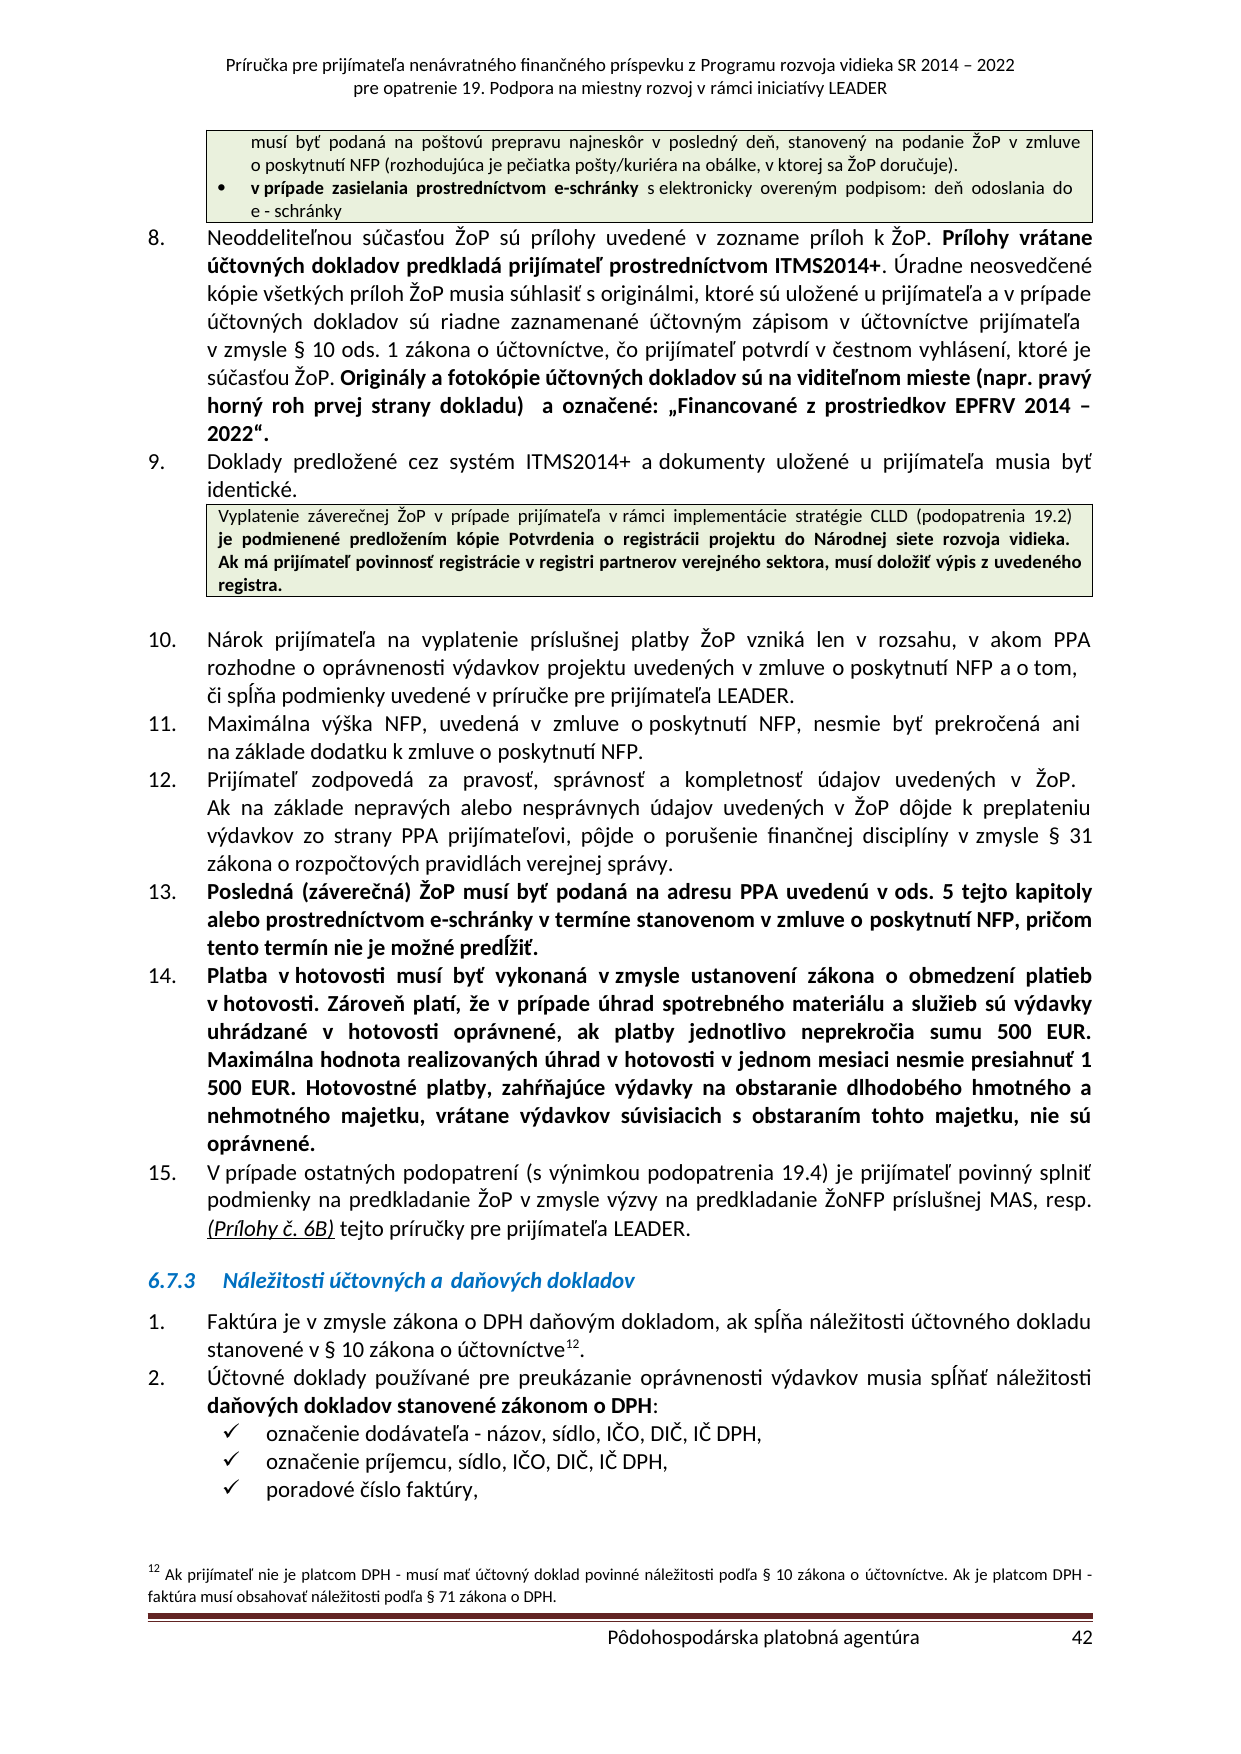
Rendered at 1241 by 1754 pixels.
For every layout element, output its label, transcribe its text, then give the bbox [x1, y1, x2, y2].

list Platba v hotovosti musí byť vykonaná v zmysle ustanovení zákona o obmedzení platieb v hotovosti. Zároveň platí, že v prípade úhrad spotrebného materiálu a služieb sú výdavky uhrádzané v hotovosti oprávnené, ak platby jednotlivo neprekročia sumu 500 EUR. Maximálna hodnota realizovaných úhrad v hotovosti v jednom mesiaci nesmie presiahnuť 1 500 EUR. Hotovostné platby, zahŕňajúce výdavky na obstaranie dlhodobého hmotného a nehmotného majetku, vrátane výdavkov súvisiacich s obstaraním tohto majetku, nie sú oprávnené. [148, 961, 1093, 1158]
list Neoddeliteľnou súčasťou ŽoP sú prílohy uvedené v zozname príloh k ŽoP. Prílohy vrátane účtovných dokladov predkladá prijímateľ prostredníctvom ITMS2014+. Úradne neosvedčené kópie všetkých príloh ŽoP musia súhlasiť s originálmi, ktoré sú uložené u prijímateľa a v prípade účtovných dokladov sú riadne zaznamenané účtovným zápisom v účtovníctve prijímateľa v zmysle § 10 ods. 1 zákona o účtovníctve, čo prijímateľ potvrdí v čestnom vyhlásení, ktoré je súčasťou ŽoP. Originály a fotokópie účtovných dokladov sú na viditeľnom mieste (napr. pravý horný roh prvej strany dokladu) a označené: „Financované z prostriedkov EPFRV 2014 – 2022“. [148, 223, 1093, 447]
list Posledná (záverečná) ŽoP musí byť podaná na adresu PPA uvedenú v ods. 5 tejto kapitoly alebo prostredníctvom e-schránky v termíne stanovenom v zmluve o poskytnutí NFP, pričom tento termín nie je možné predĺžiť. [148, 877, 1093, 961]
list Nárok prijímateľa na vyplatenie príslušnej platby ŽoP vzniká len v rozsahu, v akom PPA rozhodne o oprávnenosti výdavkov projektu uvedených v zmluve o poskytnutí NFP a o tom, či spĺňa podmienky uvedené v príručke pre prijímateľa LEADER. [148, 625, 1093, 709]
list označenie dodávateľa - názov, sídlo, IČO, DIČ, IČ DPH, [222, 1419, 1093, 1447]
list Maximálna výška NFP, uvedená v zmluve o poskytnutí NFP, nesmie byť prekročená ani na základe dodatku k zmluve o poskytnutí NFP. [148, 709, 1093, 765]
list Prijímateľ zodpovedá za pravosť, správnosť a kompletnosť údajov uvedených v ŽoP. Ak na základe nepravých alebo nesprávnych údajov uvedených v ŽoP dôjde k preplateniu výdavkov zo strany PPA prijímateľovi, pôjde o porušenie finančnej disciplíny v zmysle § 31 zákona o rozpočtových pravidlách verejnej správy. [148, 765, 1093, 877]
list Účtovné doklady používané pre preukázanie oprávnenosti výdavkov musia spĺňať náležitosti daňových dokladov stanovené zákonom o DPH: [148, 1363, 1093, 1419]
list Doklady predložené cez systém ITMS2014+ a dokumenty uložené u prijímateľa musia byť identické. [148, 447, 1093, 503]
subtitle Náležitosti účtovných a daňových dokladov [148, 1267, 1093, 1295]
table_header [207, 131, 1092, 222]
list poradové číslo faktúry, [222, 1475, 1093, 1503]
list Faktúra je v zmysle zákona o DPH daňovým dokladom, ak spĺňa náležitosti účtovného dokladu stanovené v § 10 zákona o účtovníctve. [148, 1307, 1093, 1363]
table_header Vyplatenie záverečnej ŽoP v prípade prijímateľa v rámci implementácie stratégie CLLD (podopatrenia 19.2) je podmienené predložením kópie Potvrdenia o registrácii projektu do Národnej siete rozvoja vidieka. Ak má prijímateľ povinnosť registrácie v registri partnerov verejného sektora, musí doložiť výpis z uvedeného registra. [207, 505, 1092, 596]
list V prípade ostatných podopatrení (s výnimkou podopatrenia 19.4) je prijímateľ povinný splniť podmienky na predkladanie ŽoP v zmysle výzvy na predkladanie ŽoNFP príslušnej MAS, resp. (Prílohy č. 6B) tejto príručky pre prijímateľa LEADER. [148, 1158, 1093, 1242]
list označenie príjemcu, sídlo, IČO, DIČ, IČ DPH, [222, 1447, 1093, 1475]
